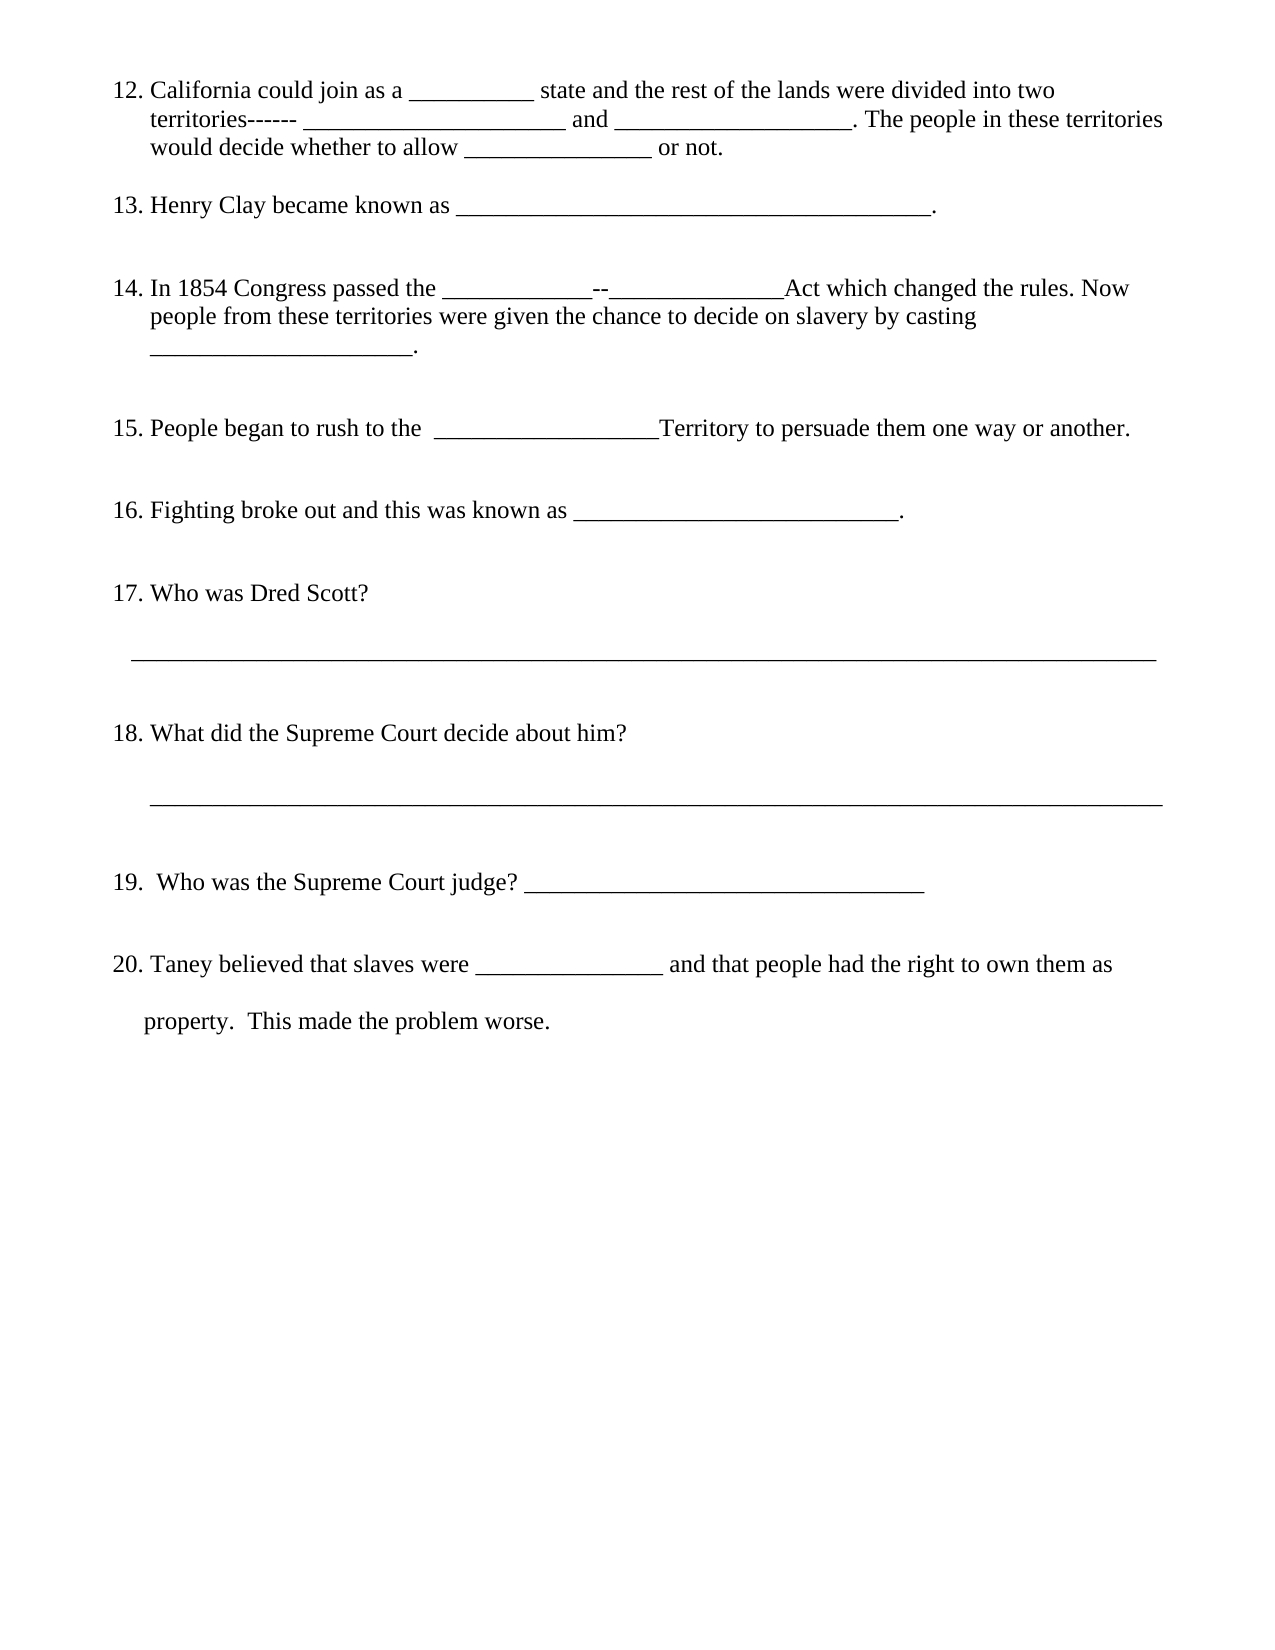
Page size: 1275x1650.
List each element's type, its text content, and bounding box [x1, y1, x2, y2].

list California could join as a __________ state and the rest of the lands were divided into two territories------ _____________________ and ___________________. The people in these territories would decide whether to allow _______________ or not. [112, 75, 1200, 161]
list In 1854 Congress passed the ____________--______________Act which changed the rules. Now people from these territories were given the chance to decide on slavery by casting _____________________. [112, 273, 1200, 359]
list Who was Dred Scott? [112, 578, 1200, 607]
list Fighting broke out and this was known as __________________________. [112, 495, 1200, 524]
list What did the Supreme Court decide about him? [112, 718, 1200, 747]
list Who was the Supreme Court judge? ________________________________ [112, 867, 1200, 895]
list _________________________________________________________________________________ [150, 780, 1200, 808]
list People began to rush to the __________________Territory to persuade them one way or another. [112, 413, 1200, 441]
list Taney believed that slaves were _______________ and that people had the right to own them as [112, 949, 1200, 978]
list Henry Clay became known as ______________________________________. [112, 190, 1200, 219]
text property. This made the problem worse. [75, 1006, 1200, 1035]
text __________________________________________________________________________________ [75, 635, 1200, 664]
